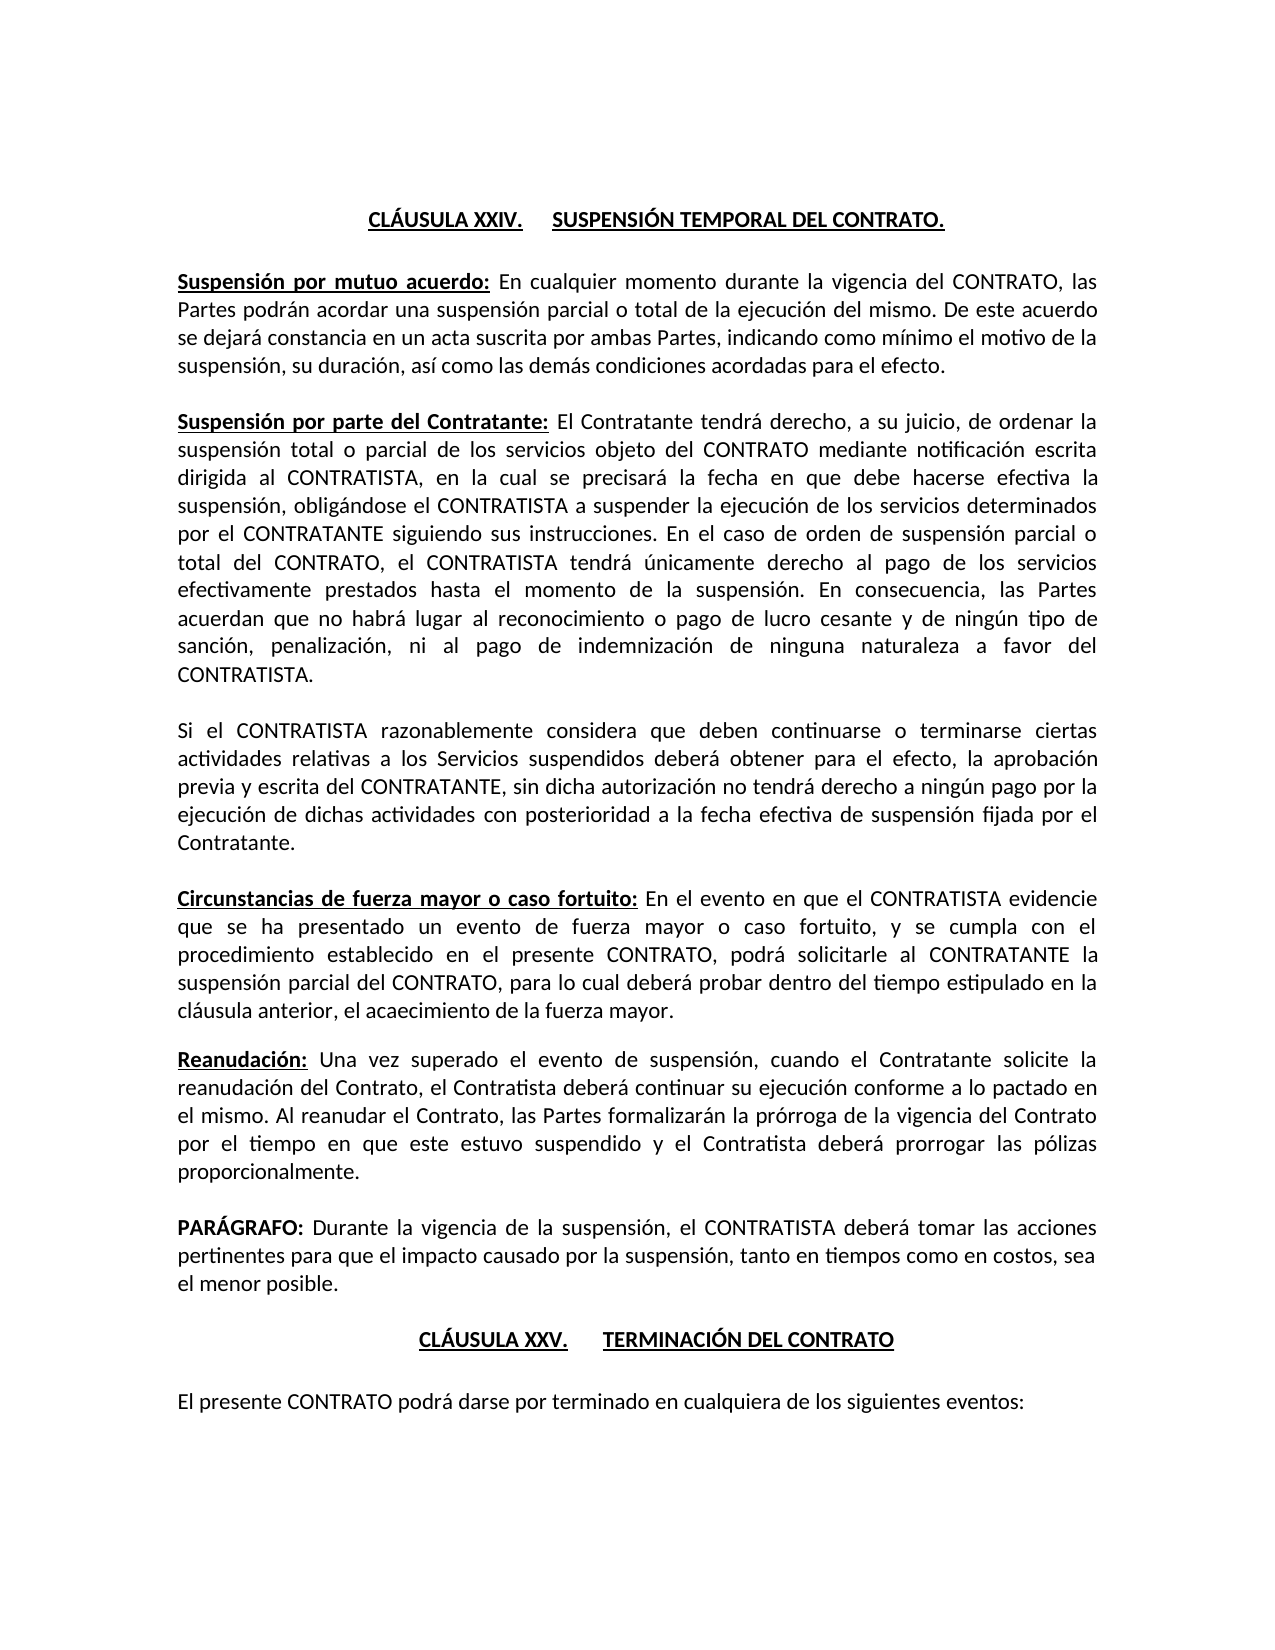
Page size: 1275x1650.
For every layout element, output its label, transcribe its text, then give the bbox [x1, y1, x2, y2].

text Suspensión por mutuo acuerdo: En cualquier momento durante la vigencia del CONTRATO, las Partes podrán acordar una suspensión parcial o total de la ejecución del mismo. De este acuerdo se dejará constancia en un acta suscrita por ambas Partes, indicando como mínimo el motivo de la suspensión, su duración, así como las demás condiciones acordadas para el efecto. [177, 267, 1098, 379]
text Circunstancias de fuerza mayor o caso fortuito: En el evento en que el CONTRATISTA evidencie que se ha presentado un evento de fuerza mayor o caso fortuito, y se cumpla con el procedimiento establecido en el presente CONTRATO, podrá solicitarle al CONTRATANTE la suspensión parcial del CONTRATO, para lo cual deberá probar dentro del tiempo estipulado en la cláusula anterior, el acaecimiento de la fuerza mayor. [177, 884, 1098, 1024]
text Suspensión por parte del Contratante: El Contratante tendrá derecho, a su juicio, de ordenar la suspensión total o parcial de los servicios objeto del CONTRATO mediante notificación escrita dirigida al CONTRATISTA, en la cual se precisará la fecha en que debe hacerse efectiva la suspensión, obligándose el CONTRATISTA a suspender la ejecución de los servicios determinados por el CONTRATANTE siguiendo sus instrucciones. En el caso de orden de suspensión parcial o total del CONTRATO, el CONTRATISTA tendrá únicamente derecho al pago de los servicios efectivamente prestados hasta el momento de la suspensión. En consecuencia, las Partes acuerdan que no habrá lugar al reconocimiento o pago de lucro cesante y de ningún tipo de sanción, penalización, ni al pago de indemnización de ninguna naturaleza a favor del CONTRATISTA. [177, 407, 1098, 688]
text El presente CONTRATO podrá darse por terminado en cualquiera de los siguientes eventos: [177, 1387, 1194, 1415]
text Si el CONTRATISTA razonablemente considera que deben continuarse o terminarse ciertas actividades relativas a los Servicios suspendidos deberá obtener para el efecto, la aprobación previa y escrita del CONTRATANTE, sin dicha autorización no tendrá derecho a ningún pago por la ejecución de dichas actividades con posterioridad a la fecha efectiva de suspensión fijada por el Contratante. [177, 716, 1098, 856]
subtitle CLÁUSULA XXIV. SUSPENSIÓN TEMPORAL DEL CONTRATO. [148, 205, 1165, 233]
text PARÁGRAFO: Durante la vigencia de la suspensión, el CONTRATISTA deberá tomar las acciones pertinentes para que el impacto causado por la suspensión, tanto en tiempos como en costos, sea el menor posible. [177, 1213, 1098, 1297]
subtitle CLÁUSULA XXV. TERMINACIÓN DEL CONTRATO [148, 1325, 1165, 1353]
text Reanudación: Una vez superado el evento de suspensión, cuando el Contratante solicite la reanudación del Contrato, el Contratista deberá continuar su ejecución conforme a lo pactado en el mismo. Al reanudar el Contrato, las Partes formalizarán la prórroga de la vigencia del Contrato por el tiempo en que este estuvo suspendido y el Contratista deberá prorrogar las pólizas proporcionalmente. [177, 1045, 1098, 1185]
